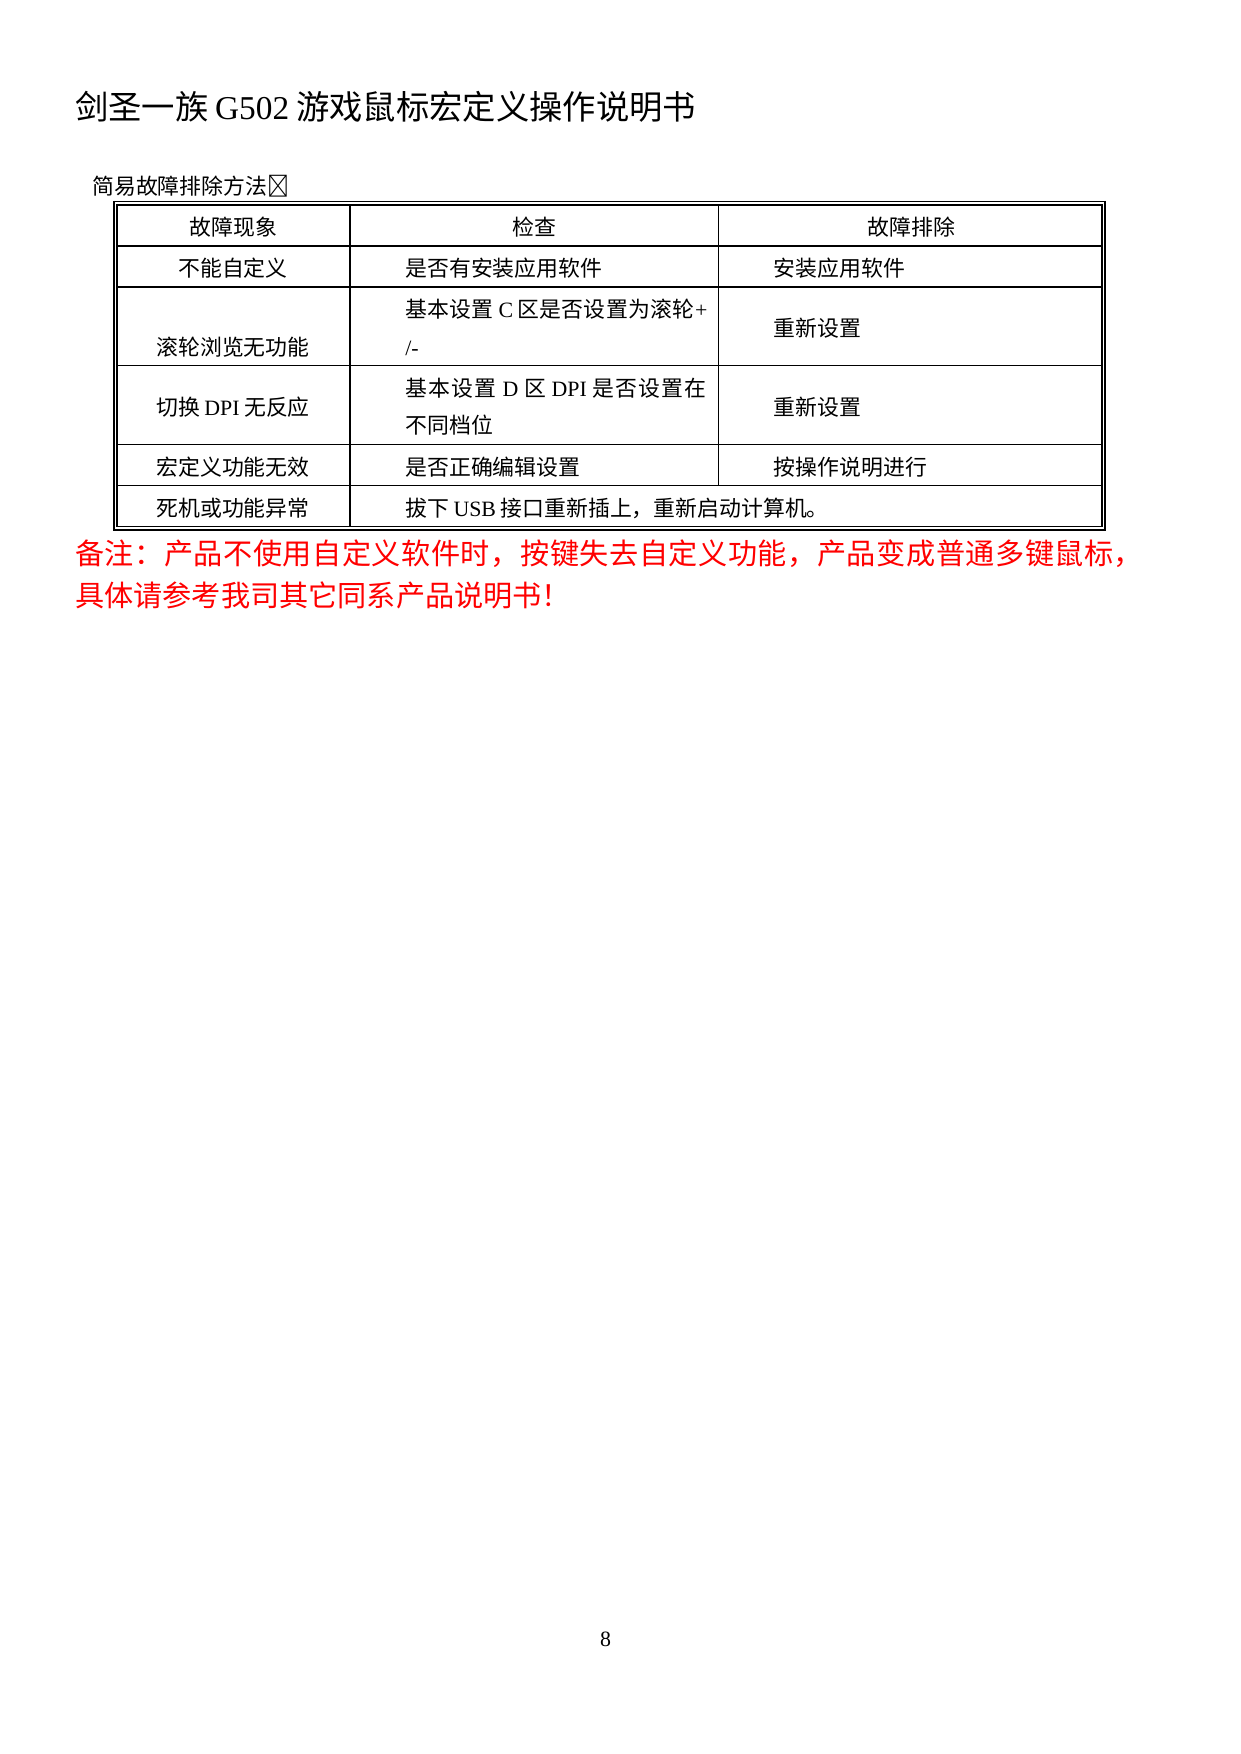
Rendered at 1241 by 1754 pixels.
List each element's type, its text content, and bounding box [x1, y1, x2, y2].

table_cell 切换DPI无反应 [118, 366, 349, 443]
table_cell 重新设置 [719, 366, 1101, 443]
table_cell 按操作说明进行 [719, 445, 1101, 484]
table_header 检查 [351, 206, 718, 245]
table_cell 滚轮浏览无功能 [118, 288, 349, 365]
table_header 故障现象 [118, 206, 349, 245]
text 备注：产品不使用自定义软件时，按键失去自定义功能，产品变成普通多键鼠标，具体请参考我司其它同系产品说明书！ [75, 530, 1144, 615]
table_cell 死机或功能异常 [118, 486, 349, 526]
table_header 故障排除 [719, 206, 1101, 245]
table_cell 宏定义功能无效 [118, 445, 349, 484]
table_cell 是否有安装应用软件 [351, 247, 718, 286]
table_cell 重新设置 [719, 288, 1101, 365]
text 简易故障排除方法 [75, 169, 1144, 201]
table_cell 是否正确编辑设置 [351, 445, 718, 484]
table_cell 基本设置D区DPI是否设置在不同档位 [351, 366, 718, 443]
table_cell 基本设置C区是否设置为滚轮+/- [351, 288, 718, 365]
table_cell 安装应用软件 [719, 247, 1101, 286]
table_cell 不能自定义 [118, 247, 349, 286]
table_cell 拔下USB接口重新插上，重新启动计算机。 [351, 486, 1101, 526]
